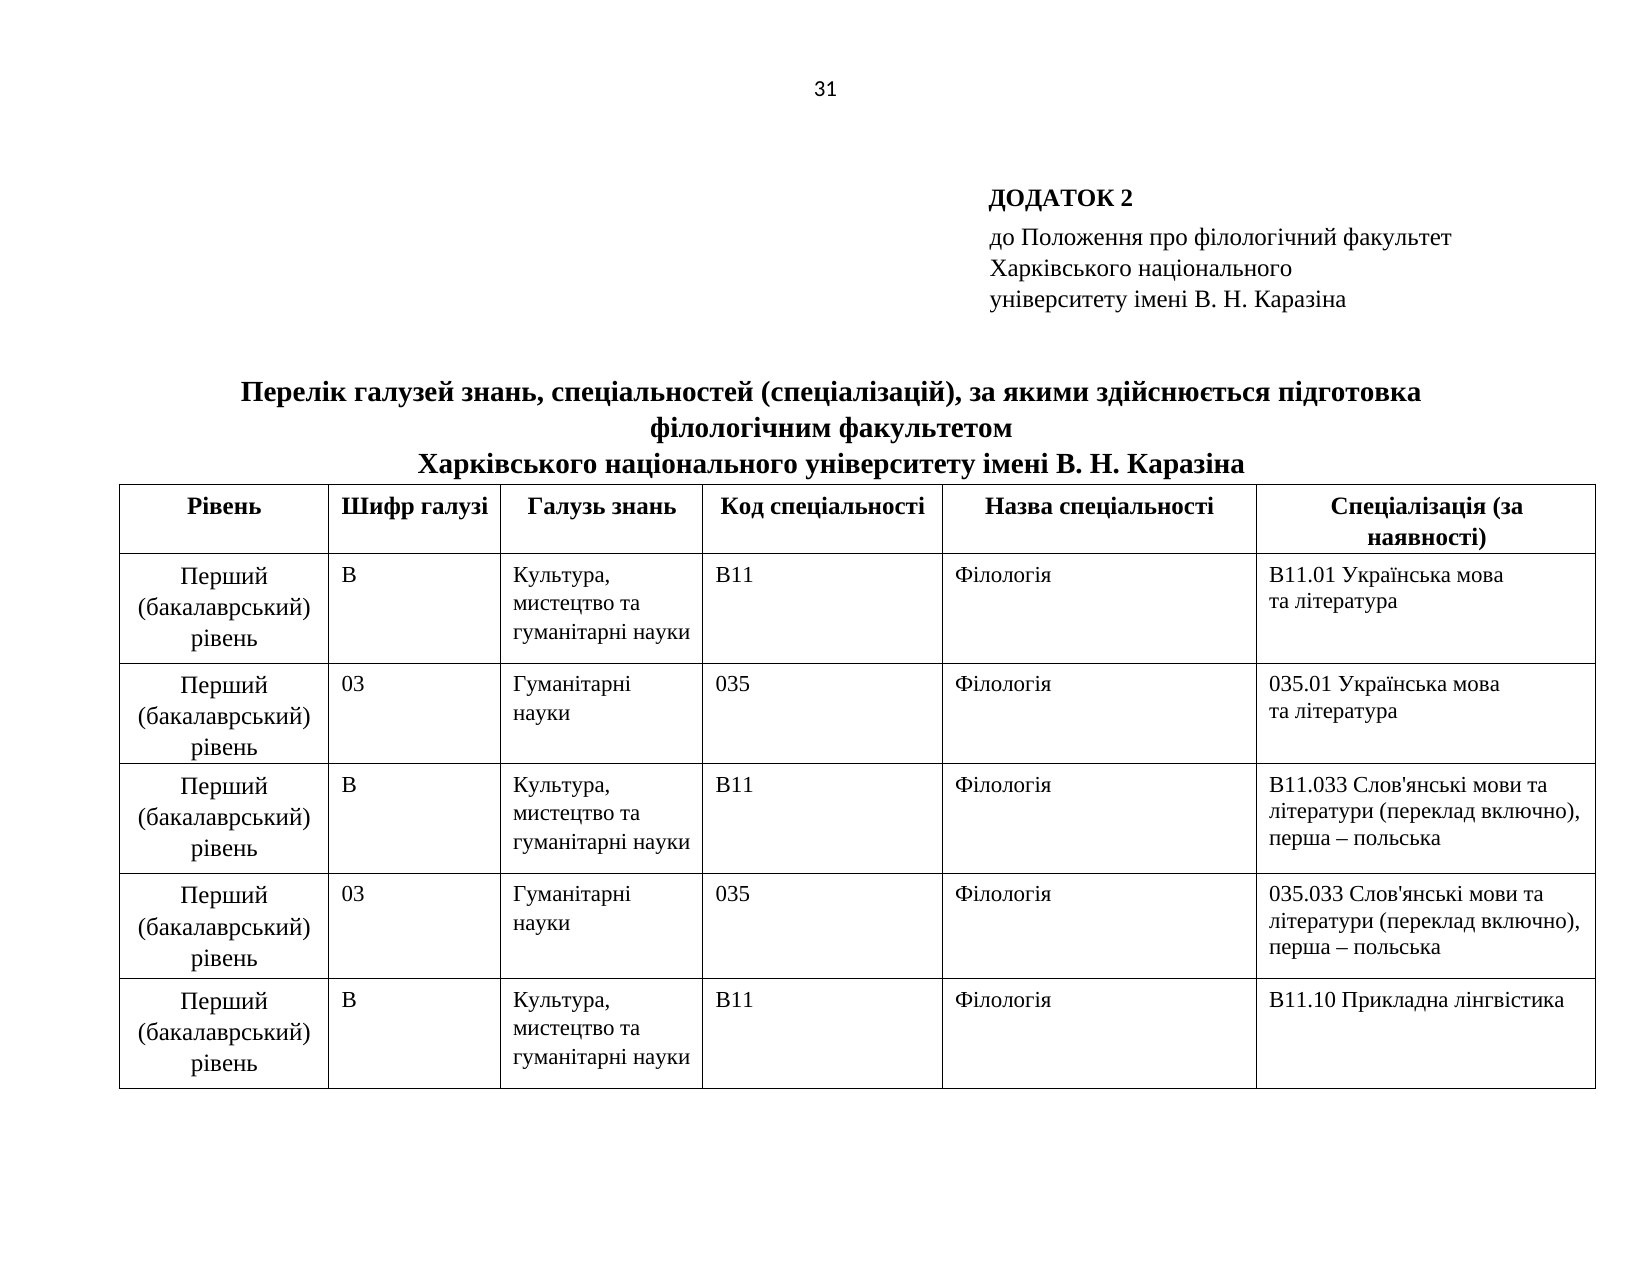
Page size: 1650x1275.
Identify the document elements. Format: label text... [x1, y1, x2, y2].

subtitle Харківського національного університету імені В. Н. Каразіна [131, 447, 1532, 480]
table_header Назва спеціальності [943, 485, 1256, 553]
table_cell Гуманітарні науки [501, 664, 702, 763]
table_cell Філологія [943, 554, 1256, 663]
table_cell В [329, 764, 500, 873]
table_header Код спеціальності [703, 485, 942, 553]
table_cell Філологія [943, 979, 1256, 1088]
text до Положення про філологічний факультет [989, 222, 1532, 250]
table_cell 035 [703, 664, 942, 763]
table_cell 03 [329, 874, 500, 978]
table_header Галузь знань [501, 485, 702, 553]
table_cell B11.10 Прикладна лінгвістика [1257, 979, 1595, 1088]
table_cell Культура, мистецтво та гуманітарні науки [501, 764, 702, 873]
table_cell 035 [703, 874, 942, 978]
text Перелік галузей знань, спеціальностей (спеціалізацій), за якими здійснюється підготовка [131, 374, 1532, 408]
table_cell B11.01 Українська мова та література [1257, 554, 1595, 663]
text університету імені В. Н. Каразіна [989, 284, 1532, 312]
table_cell 03 [329, 664, 500, 763]
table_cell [120, 979, 328, 1088]
table_header Рівень [120, 485, 328, 553]
table_cell Культура, мистецтво та гуманітарні науки [501, 554, 702, 663]
table_header Спеціалізація (за наявності) [1257, 485, 1595, 553]
table_cell 035.033 Слов'янські мови та літератури (переклад включно), перша – польська [1257, 874, 1595, 978]
table_cell Перший (бакалаврський) рівень [120, 764, 328, 873]
table_cell B11 [703, 554, 942, 663]
table_cell B11.033 Слов'янські мови та літератури (переклад включно), перша – польська [1257, 764, 1595, 873]
table_cell Перший (бакалаврський) рівень [120, 664, 328, 763]
text ДОДАТОК 2 [988, 183, 1532, 211]
table_cell Гуманітарні науки [501, 874, 702, 978]
table_cell B11 [703, 764, 942, 873]
table_cell 035.01 Українська мова та література [1257, 664, 1595, 763]
table_cell Культура, мистецтво та гуманітарні науки [501, 979, 702, 1088]
table_cell Філологія [943, 764, 1256, 873]
table_cell В [329, 979, 500, 1088]
table_cell Перший (бакалаврський) рівень [120, 874, 328, 978]
table_cell В [329, 554, 500, 663]
table_cell B11 [703, 979, 942, 1088]
table_header Шифр галузі [329, 485, 500, 553]
table_cell Перший (бакалаврський) рівень [120, 554, 328, 663]
table_cell Філологія [943, 874, 1256, 978]
text філологічним факультетом [131, 410, 1532, 444]
text Харківського національного [989, 253, 1532, 281]
table_cell Філологія [943, 664, 1256, 763]
